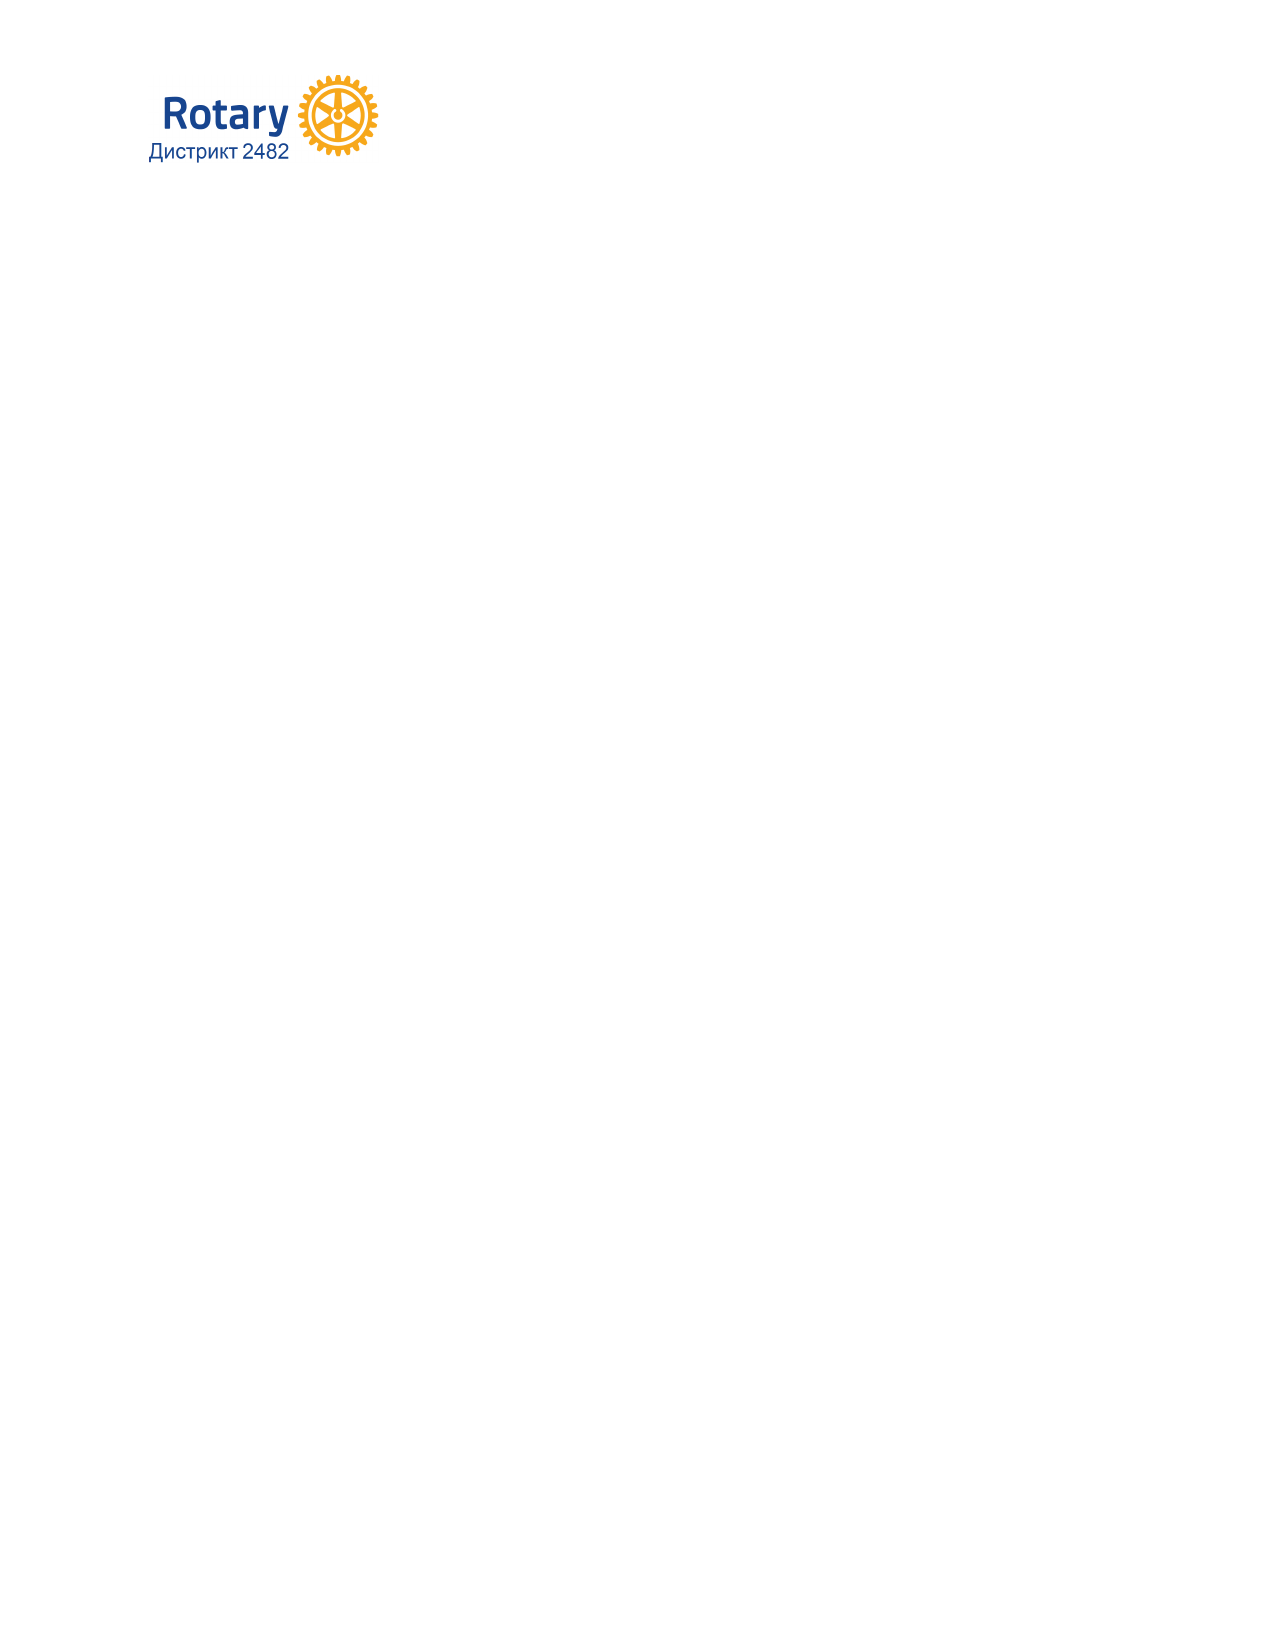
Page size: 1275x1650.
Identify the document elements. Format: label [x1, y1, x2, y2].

picture [147, 75, 379, 163]
